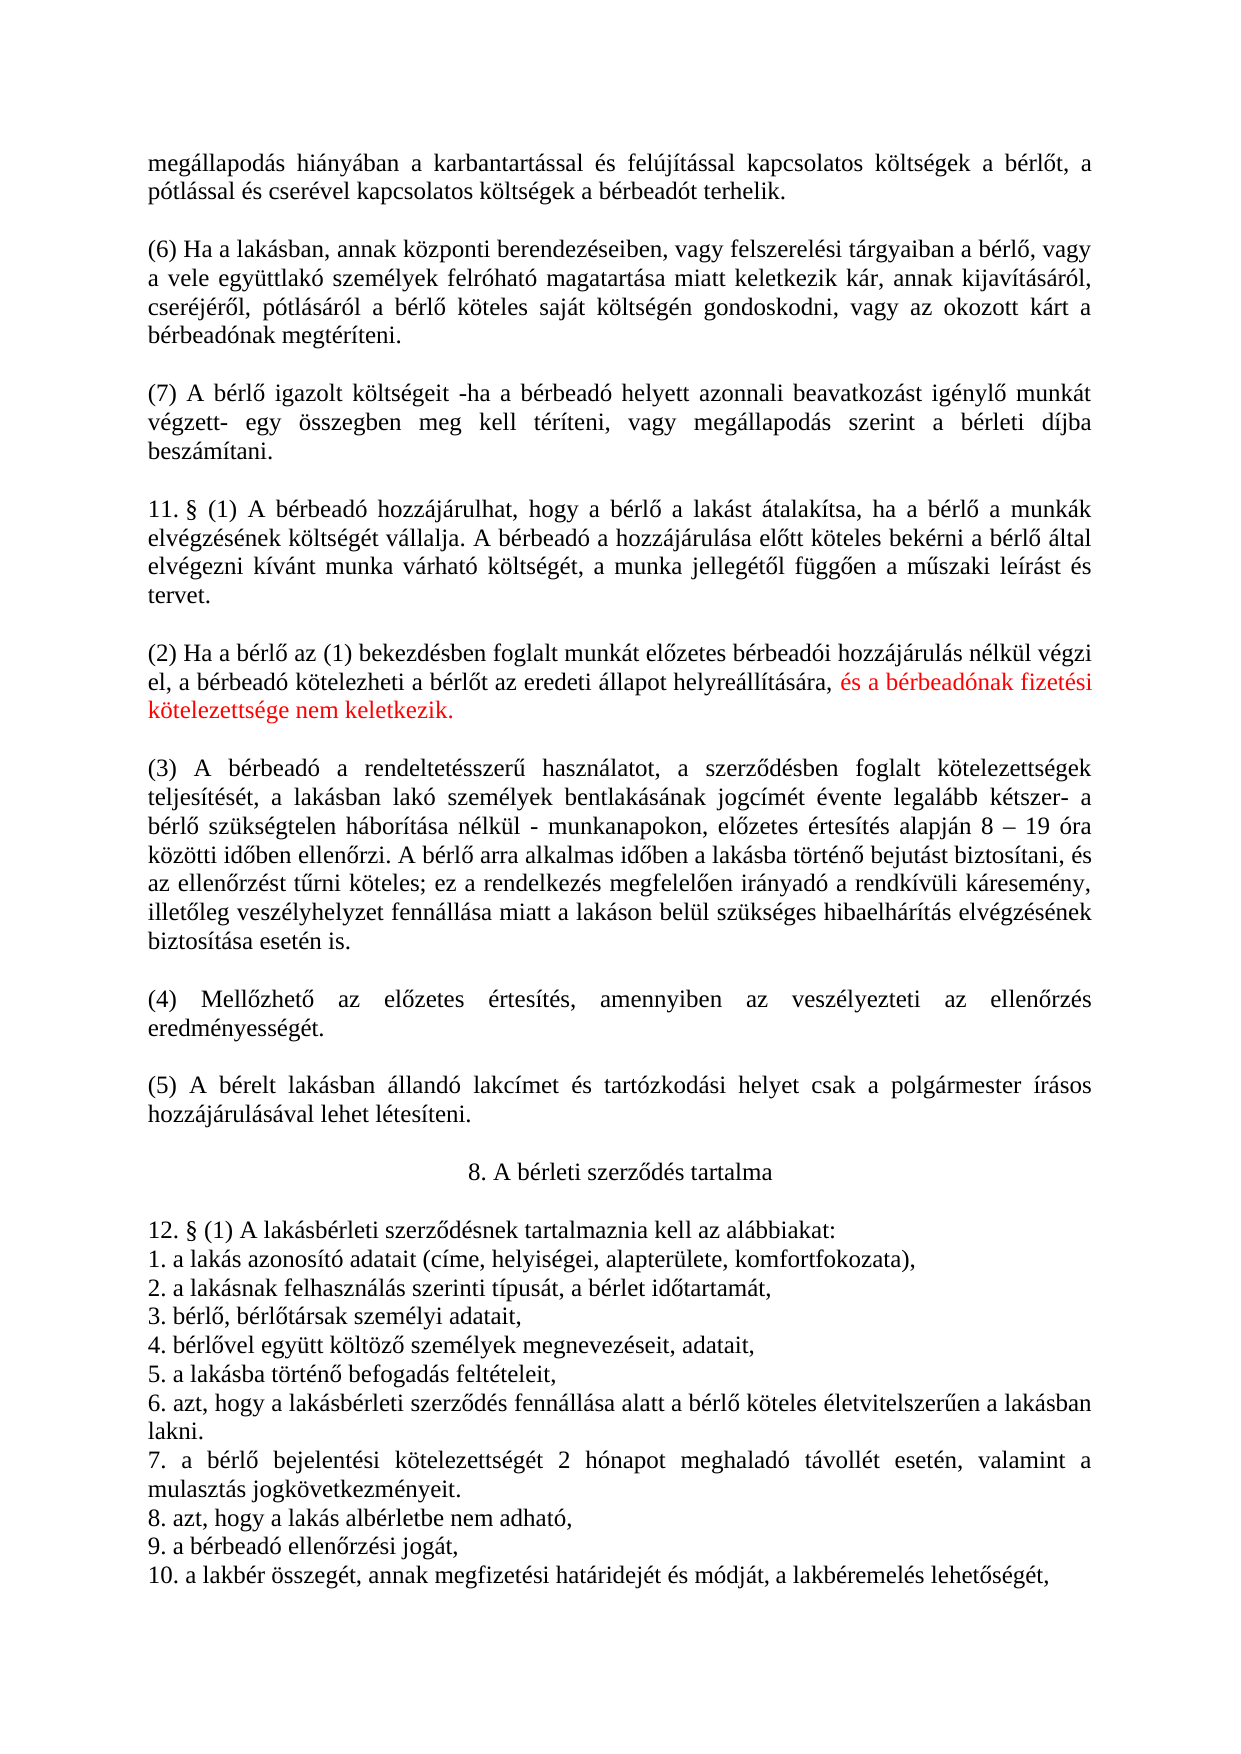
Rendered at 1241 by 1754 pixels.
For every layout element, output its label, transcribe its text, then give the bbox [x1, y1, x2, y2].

text (5) A bérelt lakásban állandó lakcímet és tartózkodási helyet csak a polgármester írásos hozzájárulásával lehet létesíteni. [148, 1071, 1093, 1128]
text 11. § (1) A bérbeadó hozzájárulhat, hogy a bérlő a lakást átalakítsa, ha a bérlő a munkák elvégzésének költségét vállalja. A bérbeadó a hozzájárulása előtt köteles bekérni a bérlő által elvégezni kívánt munka várható költségét, a munka jellegétől függően a műszaki leírást és tervet. [148, 494, 1093, 609]
text (2) Ha a bérlő az (1) bekezdésben foglalt munkát előzetes bérbeadói hozzájárulás nélkül végzi el, a bérbeadó kötelezheti a bérlőt az eredeti állapot helyreállítására, és a bérbeadónak fizetési kötelezettsége nem keletkezik. [148, 638, 1093, 724]
text (6) Ha a lakásban, annak központi berendezéseiben, vagy felszerelési tárgyaiban a bérlő, vagy a vele együttlakó személyek felróható magatartása miatt keletkezik kár, annak kijavításáról, cseréjéről, pótlásáról a bérlő köteles saját költségén gondoskodni, vagy az okozott kárt a bérbeadónak megtéríteni. [148, 234, 1093, 349]
text 9. a bérbeadó ellenőrzési jogát, [148, 1531, 1093, 1560]
text 7. a bérlő bejelentési kötelezettségét 2 hónapot meghaladó távollét esetén, valamint a mulasztás jogkövetkezményeit. [148, 1445, 1093, 1503]
text (4) Mellőzhető az előzetes értesítés, amennyiben az veszélyezteti az ellenőrzés eredményességét. [148, 984, 1093, 1041]
text 4. bérlővel együtt költöző személyek megnevezéseit, adatait, [148, 1330, 1093, 1359]
text 3. bérlő, bérlőtársak személyi adatait, [148, 1301, 1093, 1330]
text 5. a lakásba történő befogadás feltételeit, [148, 1359, 1093, 1388]
text (7) A bérlő igazolt költségeit -ha a bérbeadó helyett azonnali beavatkozást igénylő munkát végzett- egy összegben meg kell téríteni, vagy megállapodás szerint a bérleti díjba beszámítani. [148, 378, 1093, 465]
text 1. a lakás azonosító adatait (címe, helyiségei, alapterülete, komfortfokozata), [148, 1244, 1093, 1273]
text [148, 148, 1093, 205]
text 2. a lakásnak felhasználás szerinti típusát, a bérlet időtartamát, [148, 1273, 1093, 1301]
text 6. azt, hogy a lakásbérleti szerződés fennállása alatt a bérlő köteles életvitelszerűen a lakásban lakni. [148, 1388, 1093, 1445]
text 8. azt, hogy a lakás albérletbe nem adható, [148, 1503, 1093, 1531]
text 8. A bérleti szerződés tartalma [148, 1157, 1093, 1186]
text (3) A bérbeadó a rendeltetésszerű használatot, a szerződésben foglalt kötelezettségek teljesítését, a lakásban lakó személyek bentlakásának jogcímét évente legalább kétszer- a bérlő szükségtelen háborítása nélkül - munkanapokon, előzetes értesítés alapján 8 – 19 óra közötti időben ellenőrzi. A bérlő arra alkalmas időben a lakásba történő bejutást biztosítani, és az ellenőrzést tűrni köteles; ez a rendelkezés megfelelően irányadó a rendkívüli káresemény, illetőleg veszélyhelyzet fennállása miatt a lakáson belül szükséges hibaelhárítás elvégzésének biztosítása esetén is. [148, 753, 1093, 955]
text 10. a lakbér összegét, annak megfizetési határidejét és módját, a lakbéremelés lehetőségét, [148, 1560, 1093, 1589]
text 12. § (1) A lakásbérleti szerződésnek tartalmaznia kell az alábbiakat: [148, 1215, 1093, 1244]
